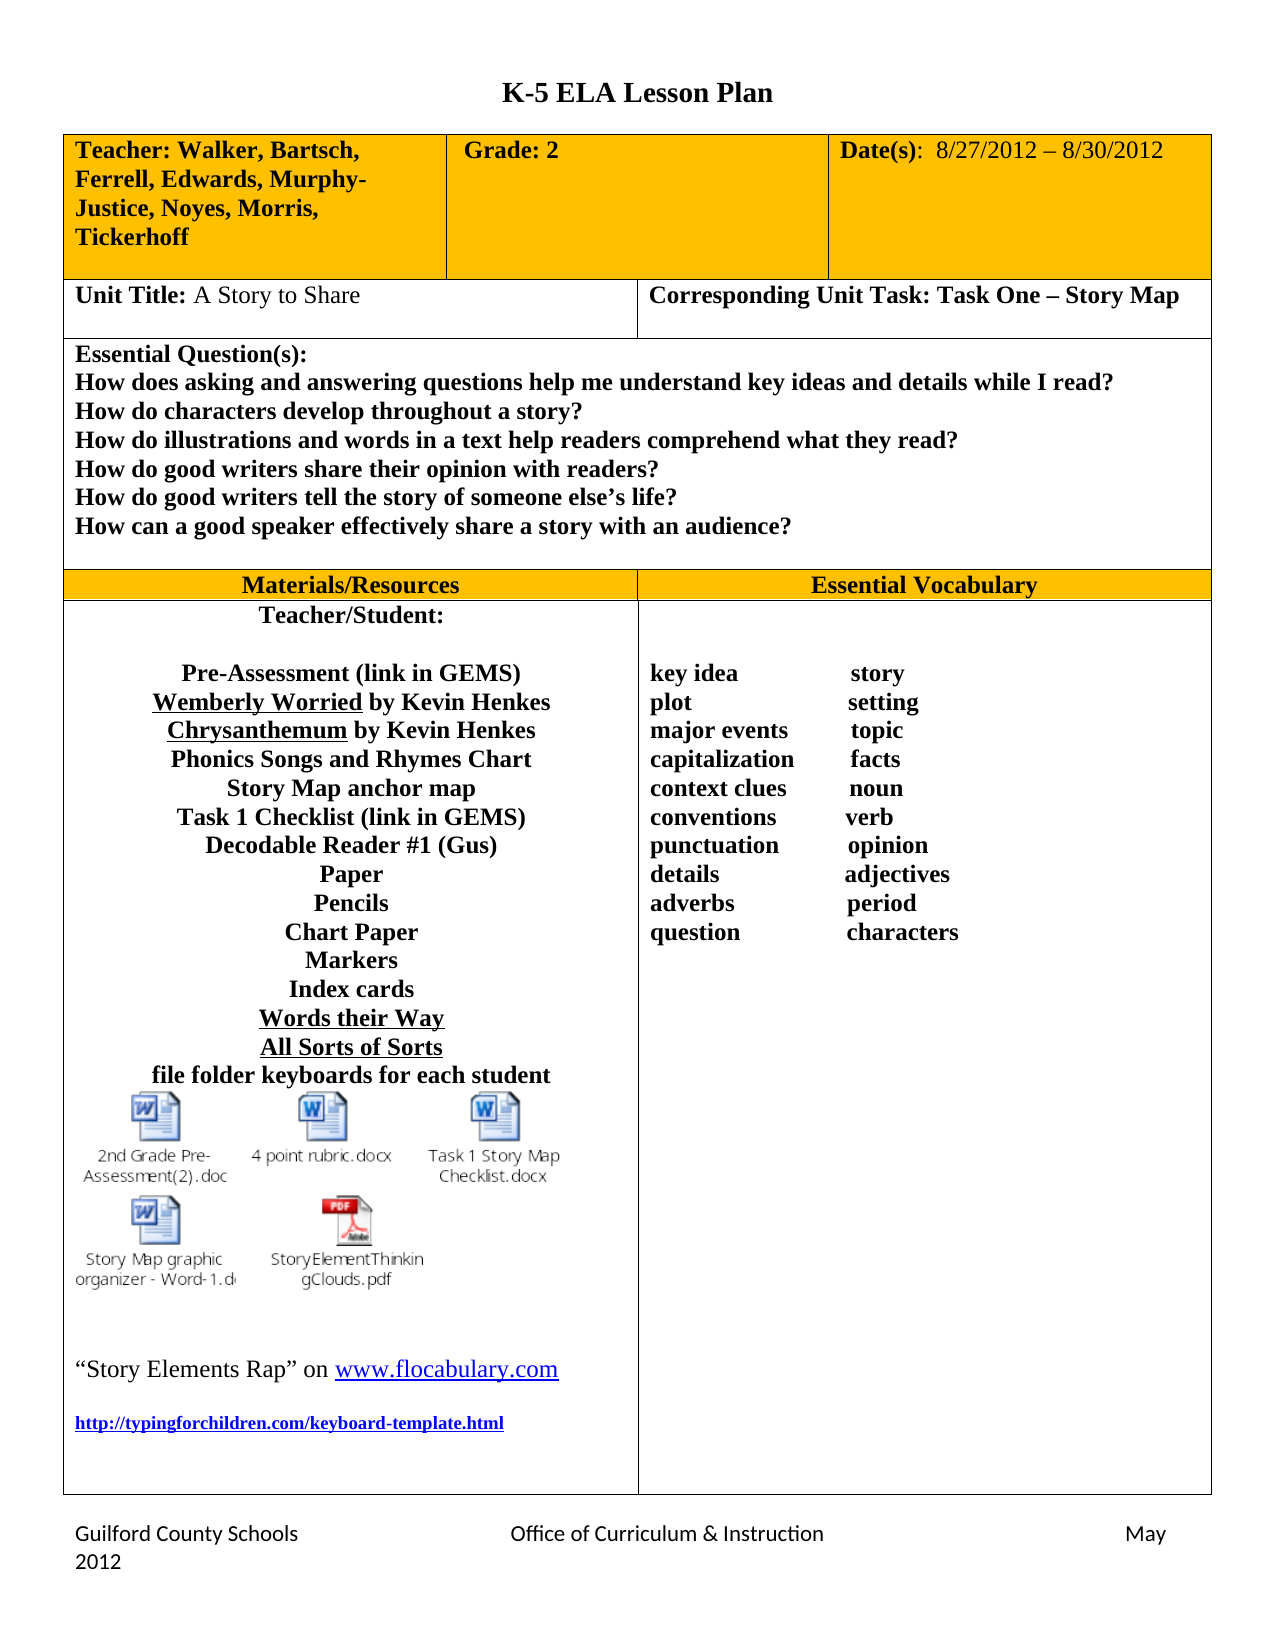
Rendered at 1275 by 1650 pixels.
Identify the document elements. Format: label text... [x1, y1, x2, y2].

table_header Teacher: Walker, Bartsch, Ferrell, Edwards, Murphy-Justice, Noyes, Morris, Tickerhoff [64, 135, 446, 279]
table_cell Materials/Resources [64, 570, 637, 599]
table_cell Corresponding Unit Task: Task One – Story Map [638, 280, 1211, 338]
table_cell Teacher/Student: Pre-Assessment (link in GEMS) Wemberly Worried by Kevin Henkes Chrysanthemum by Kevin Henkes Phonics Songs and Rhymes Chart Story Map anchor map Task 1 Checklist (link in GEMS) Decodable Reader #1 (Gus) Paper Pencils Chart Paper Markers Index cards Words their Way All Sorts of Sorts file folder keyboards for each student “Story Elements Rap” on www.flocabulary.com http://typingforchildren.com/keyboard-template.html [64, 601, 638, 1494]
table_header Date(s): 8/27/2012 – 8/30/2012 [829, 135, 1211, 279]
table_cell key idea story plot setting major events topic capitalization facts context clues noun conventions verb punctuation opinion details adjectives adverbs period question characters [639, 601, 1211, 1494]
text K-5 ELA Lesson Plan [75, 75, 1200, 108]
table_cell Essential Question(s): How does asking and answering questions help me understand key ideas and details while I read? How do characters develop throughout a story? How do illustrations and words in a text help readers comprehend what they read? How do good writers share their opinion with readers? How do good writers tell the story of someone else’s life? How can a good speaker effectively share a story with an audience? [64, 339, 1211, 569]
table_cell Unit Title: A Story to Share [64, 280, 637, 338]
table_header Grade: 2 [447, 135, 828, 279]
table_cell Essential Vocabulary [638, 570, 1211, 599]
